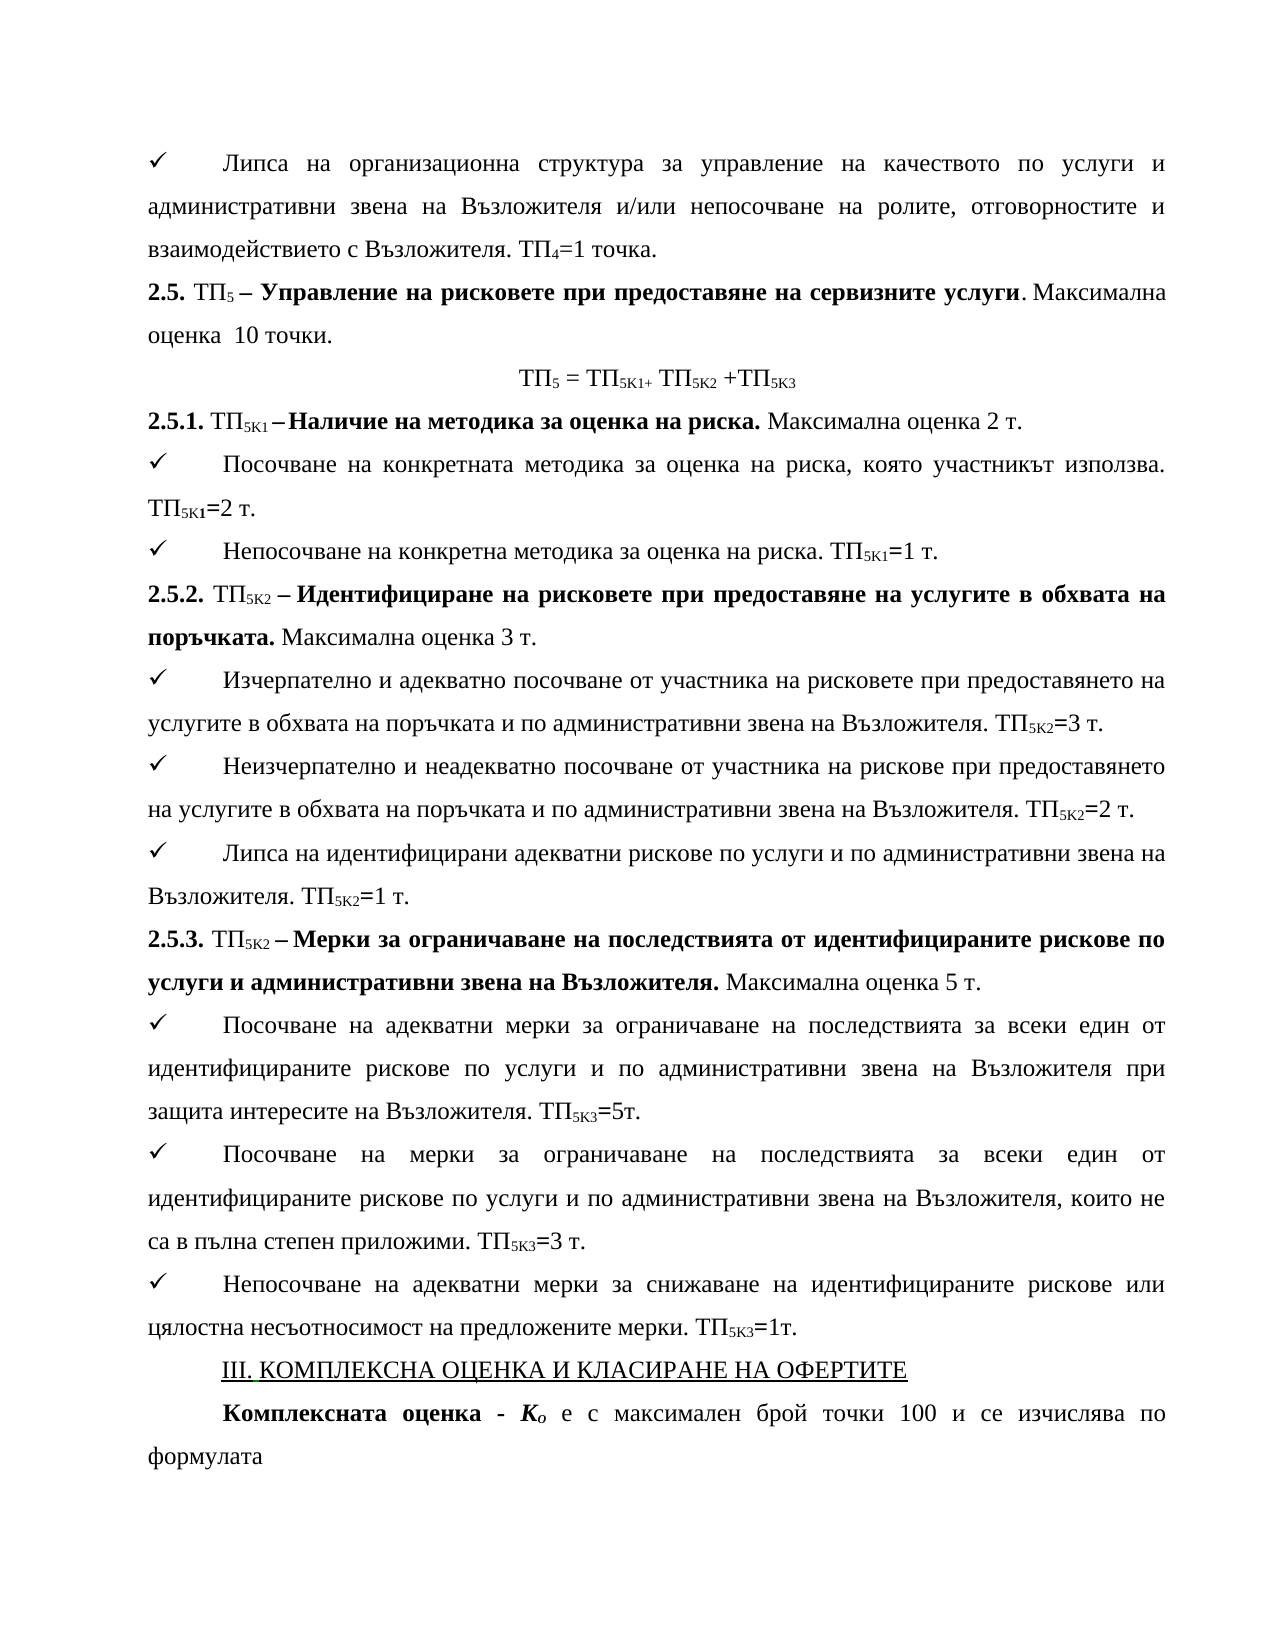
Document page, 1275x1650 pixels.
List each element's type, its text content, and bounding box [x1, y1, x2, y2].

list Непосочване на конкретна методика за оценка на риска. ТП5K1=1 т. [148, 536, 1166, 564]
text 2.5.3. ТП5K2 – Мерки за ограничаване на последствията от идентифицираните рискове по услуги и административни звена на Възложителя. Максимална оценка 5 т. [148, 924, 1166, 996]
text 2.5.1. ТП5K1 – Наличие на методика за оценка на риска. Максимална оценка 2 т. [148, 406, 1166, 435]
text ІІІ. КОМПЛЕКСНА ОЦЕНКА И КЛАСИРАНЕ НА ОФЕРТИТЕ [148, 1355, 1166, 1384]
list Посочване на мерки за ограничаване на последствията за всеки един от идентифицираните рискове по услуги и по административни звена на Възложителя, които не са в пълна степен приложими. ТП5K3=3 т. [148, 1139, 1166, 1254]
list Липса на идентифицирани адекватни рискове по услуги и по административни звена на Възложителя. ТП5K2=1 т. [148, 838, 1166, 909]
list Липса на организационна структура за управление на качеството по услуги и административни звена на Възложителя и/или непосочване на ролите, отговорностите и взаимодействието с Възложителя. ТП4=1 точка. [148, 148, 1166, 263]
list Посочване на адекватни мерки за ограничаване на последствията за всеки един от идентифицираните рискове по услуги и по административни звена на Възложителя при защита интересите на Възложителя. ТП5K3=5т. [148, 1010, 1166, 1125]
list Неизчерпателно и неадекватно посочване от участника на рискове при предоставянето на услугите в обхвата на поръчката и по административни звена на Възложителя. ТП5K2=2 т. [148, 751, 1166, 823]
text Комплексната оценка - КО е с максимален брой точки 100 и се изчислява по формулата [148, 1398, 1166, 1470]
list Непосочване на адекватни мерки за снижаване на идентифицираните рискове или цялостна несъотносимост на предложените мерки. ТП5K3=1т. [148, 1269, 1166, 1341]
text 2.5. ТП5 – Управление на рисковете при предоставяне на сервизните услуги. Максимална оценка 10 точки. [148, 277, 1166, 349]
list Посочване на конкретната методика за оценка на риска, която участникът използва. ТП5K1=2 т. [148, 449, 1166, 521]
text 2.5.2. ТП5K2 – Идентифициране на рисковете при предоставяне на услугите в обхвата на поръчката. Максимална оценка 3 т. [148, 579, 1166, 651]
list Изчерпателно и адекватно посочване от участника на рисковете при предоставянето на услугите в обхвата на поръчката и по административни звена на Възложителя. ТП5K2=3 т. [148, 665, 1166, 737]
text ТП5 = ТП5K1+ ТП5K2 +ТП5K3 [148, 363, 1166, 392]
